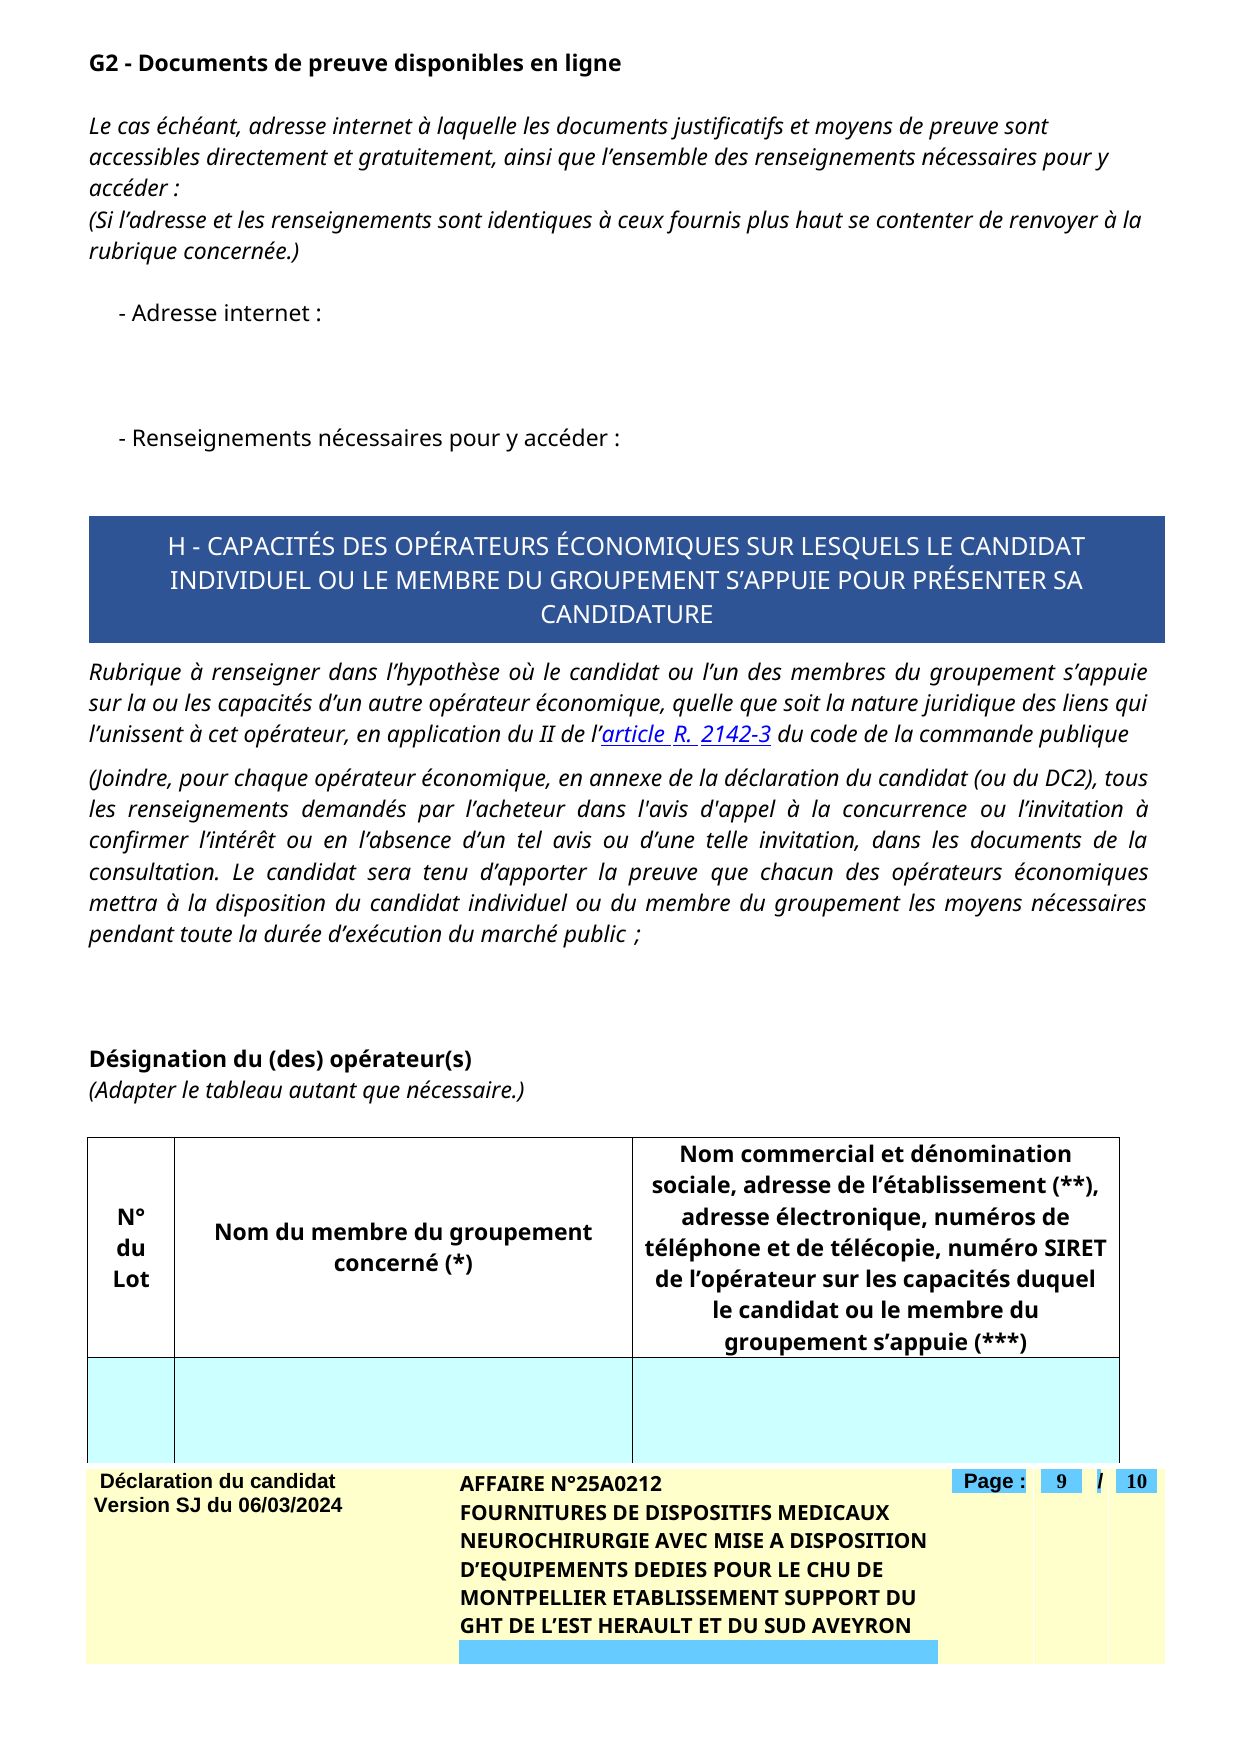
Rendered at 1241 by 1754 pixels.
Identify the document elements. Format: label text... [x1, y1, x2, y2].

table_header Nom du membre du groupement concerné (*) [175, 1138, 632, 1357]
table_cell [633, 1358, 1119, 1463]
text Le cas échéant, adresse internet à laquelle les documents justificatifs et moyens de preuve sont accessibles directement et gratuitement, ainsi que l’ensemble des renseignements nécessaires pour y accéder : [89, 110, 1152, 203]
text (Joindre, pour chaque opérateur économique, en annexe de la déclaration du candidat (ou du DC2), tous les renseignements demandés par l’acheteur dans l'avis d'appel à la concurrence ou l’invitation à confirmer l’intérêt ou en l’absence d’un tel avis ou d’une telle invitation, dans les documents de la consultation. Le candidat sera tenu d’apporter la preuve que chacun des opérateurs économiques mettra à la disposition du candidat individuel ou du membre du groupement les moyens nécessaires pendant toute la durée d’exécution du marché public ; [89, 762, 1152, 949]
text - Adresse internet : [118, 297, 1152, 328]
text Désignation du (des) opérateur(s) [89, 1043, 1152, 1074]
table_header H - Capacités des opérateurs économiques sur lesquels le candidat individuel ou le membre du groupement s’appuie pour présenter sa candidature [89, 516, 1165, 643]
text (Adapter le tableau autant que nécessaire.) [89, 1074, 1152, 1106]
table_cell [175, 1358, 632, 1463]
text Rubrique à renseigner dans l’hypothèse où le candidat ou l’un des membres du groupement s’appuie sur la ou les capacités d’un autre opérateur économique, quelle que soit la nature juridique des liens qui l’unissent à cet opérateur, en application du II de l’article R. 2142-3 du code de la commande publique [89, 656, 1152, 749]
table_cell [88, 1358, 174, 1463]
text - Renseignements nécessaires pour y accéder : [118, 422, 1152, 453]
text G2 - Documents de preuve disponibles en ligne [89, 47, 1152, 78]
table_header N° du Lot [88, 1138, 174, 1357]
text (Si l’adresse et les renseignements sont identiques à ceux fournis plus haut se contenter de renvoyer à la rubrique concernée.) [89, 203, 1152, 266]
table_header Nom commercial et dénomination sociale, adresse de l’établissement (**), adresse électronique, numéros de téléphone et de télécopie, numéro SIRET de l’opérateur sur les capacités duquel le candidat ou le membre du groupement s’appuie (***) [633, 1138, 1119, 1357]
